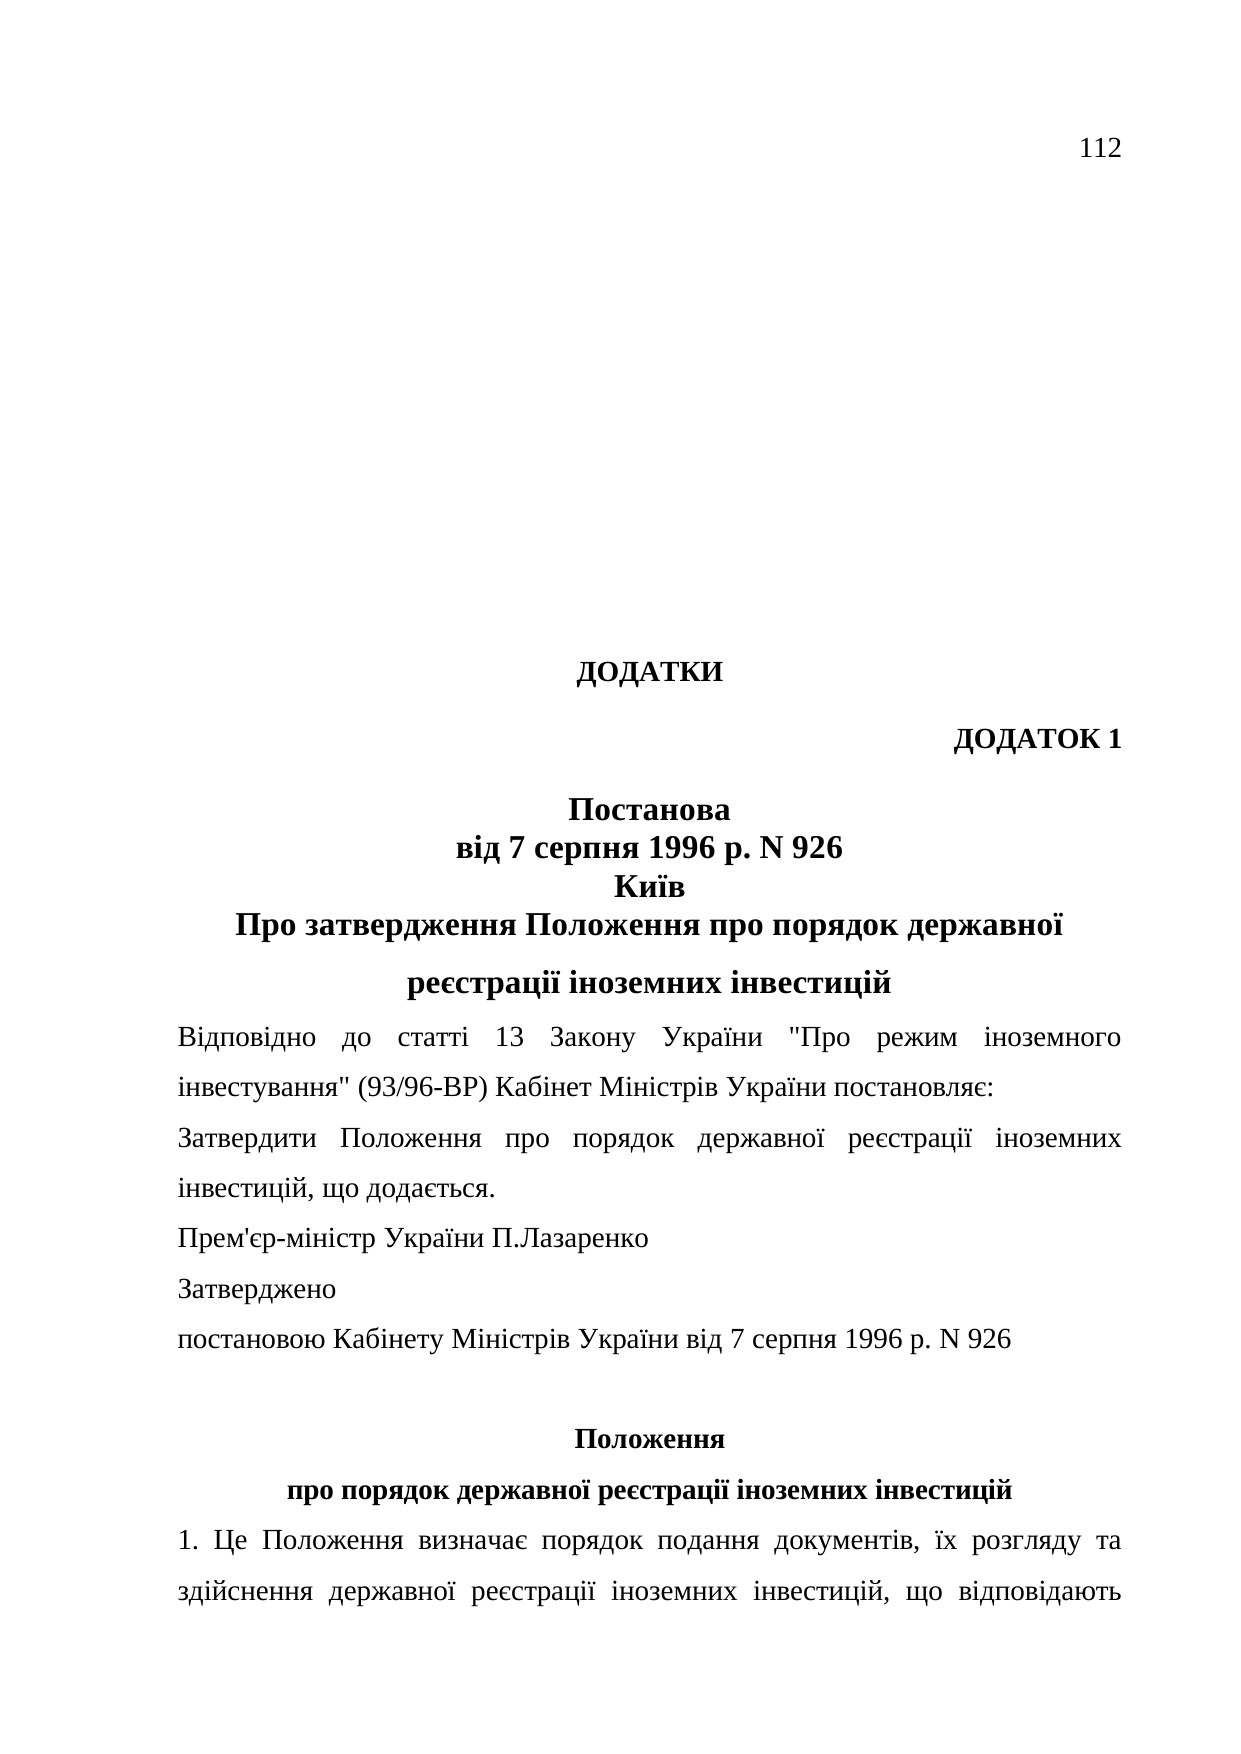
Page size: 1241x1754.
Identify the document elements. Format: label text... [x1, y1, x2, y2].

text Постанова [177, 789, 1122, 827]
text постановою Кабінету Міністрів України від 7 серпня 1996 р. N 926 [177, 1321, 1122, 1355]
text Прем'єр-міністр України П.Лазаренко [177, 1221, 1122, 1254]
text Додатки [177, 655, 1122, 688]
text Положення [177, 1422, 1122, 1455]
text Затвердити Положення про порядок державної реєстрації іноземних інвестицій, що додається. [177, 1120, 1122, 1204]
text Відповідно до статті 13 Закону України "Про режим іноземного інвестування" (93/96-ВР) Кабінет Міністрів України постановляє: [177, 1019, 1122, 1103]
subtitle Додаток 1 [177, 722, 1122, 755]
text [177, 1522, 1122, 1606]
text про порядок державної реєстрації іноземних інвестицій [177, 1472, 1122, 1506]
text Про затвердження Положення про порядок державної реєстрації іноземних інвестицій [177, 904, 1122, 1000]
text від 7 серпня 1996 р. N 926 [177, 827, 1122, 866]
text Затверджено [177, 1271, 1122, 1304]
text Київ [177, 866, 1122, 904]
